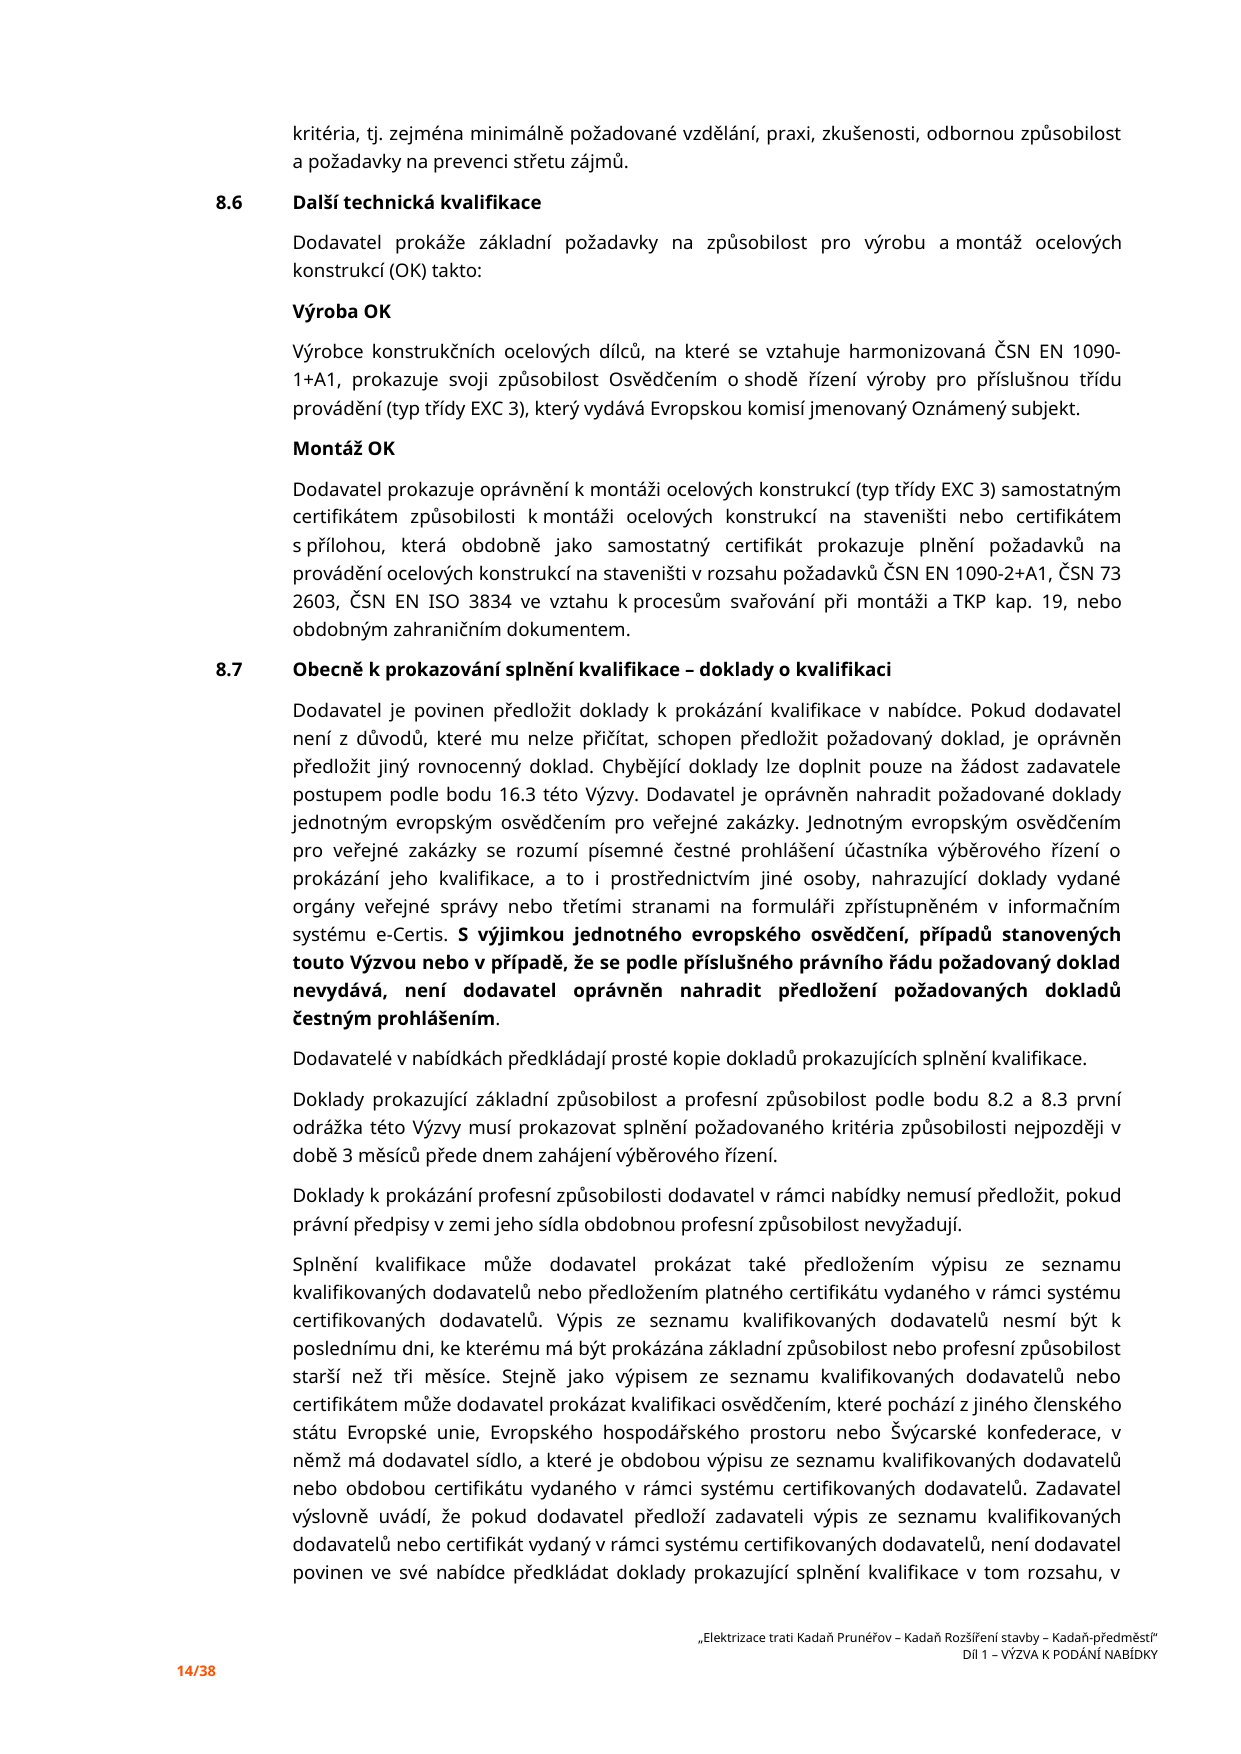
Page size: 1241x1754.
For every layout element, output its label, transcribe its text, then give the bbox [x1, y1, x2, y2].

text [292, 1251, 1122, 1585]
text Dodavatelé v nabídkách předkládají prosté kopie dokladů prokazujících splnění kvalifikace. [292, 1046, 1122, 1071]
text Doklady prokazující základní způsobilost a profesní způsobilost podle bodu 8.2 a 8.3 první odrážka této Výzvy musí prokazovat splnění požadovaného kritéria způsobilosti nejpozději v době 3 měsíců přede dnem zahájení výběrového řízení. [292, 1086, 1122, 1168]
text Dodavatel je povinen předložit doklady k prokázání kvalifikace v nabídce. Pokud dodavatel není z důvodů, které mu nelze přičítat, schopen předložit požadovaný doklad, je oprávněn předložit jiný rovnocenný doklad. Chybějící doklady lze doplnit pouze na žádost zadavatele postupem podle bodu 16.3 této Výzvy. Dodavatel je oprávněn nahradit požadované doklady jednotným evropským osvědčením pro veřejné zakázky. Jednotným evropským osvědčením pro veřejné zakázky se rozumí písemné čestné prohlášení účastníka výběrového řízení o prokázání jeho kvalifikace, a to i prostřednictvím jiné osoby, nahrazující doklady vydané orgány veřejné správy nebo třetími stranami na formuláři zpřístupněném v informačním systému e-Certis. S výjimkou jednotného evropského osvědčení, případů stanovených touto Výzvou nebo v případě, že se podle příslušného právního řádu požadovaný doklad nevydává, není dodavatel oprávněn nahradit předložení požadovaných dokladů čestným prohlášením. [292, 697, 1122, 1031]
text Dodavatel prokáže základní požadavky na způsobilost pro výrobu a montáž ocelových konstrukcí (OK) takto: [292, 230, 1122, 283]
text Další technická kvalifikace [216, 189, 1122, 215]
text Výrobce konstrukčních ocelových dílců, na které se vztahuje harmonizovaná ČSN EN 1090-1+A1, prokazuje svoji způsobilost Osvědčením o shodě řízení výroby pro příslušnou třídu provádění (typ třídy EXC 3), který vydává Evropskou komisí jmenovaný Oznámený subjekt. [292, 339, 1122, 420]
text Doklady k prokázání profesní způsobilosti dodavatel v rámci nabídky nemusí předložit, pokud právní předpisy v zemi jeho sídla obdobnou profesní způsobilost nevyžadují. [292, 1183, 1122, 1236]
text Výroba OK [292, 298, 1122, 324]
text Montáž OK [292, 435, 1122, 461]
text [292, 121, 1122, 174]
text Dodavatel prokazuje oprávnění k montáži ocelových konstrukcí (typ třídy EXC 3) samostatným certifikátem způsobilosti k montáži ocelových konstrukcí na staveništi nebo certifikátem s přílohou, která obdobně jako samostatný certifikát prokazuje plnění požadavků na provádění ocelových konstrukcí na staveništi v rozsahu požadavků ČSN EN 1090-2+A1, ČSN 73 2603, ČSN EN ISO 3834 ve vztahu k procesům svařování při montáži a TKP kap. 19, nebo obdobným zahraničním dokumentem. [292, 476, 1122, 641]
text Obecně k prokazování splnění kvalifikace – doklady o kvalifikaci [216, 656, 1122, 682]
